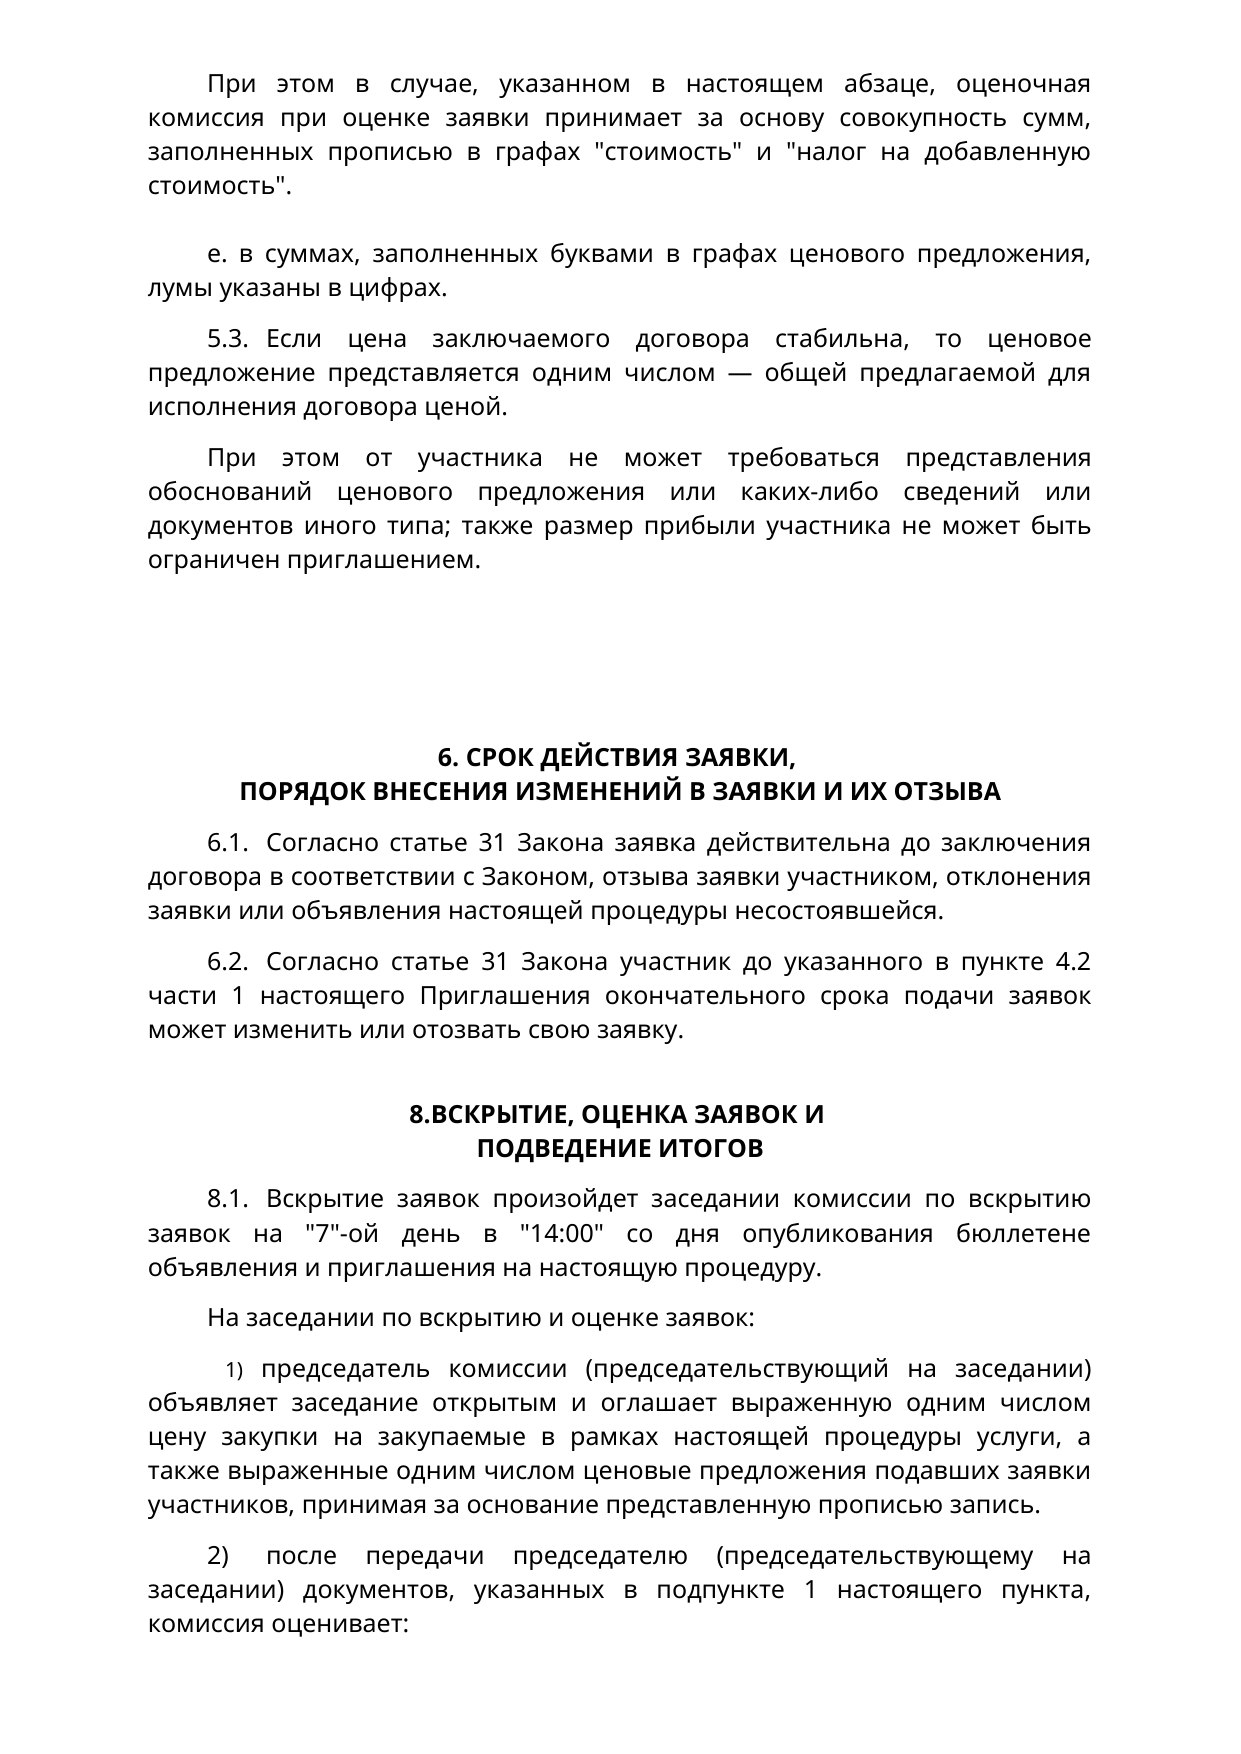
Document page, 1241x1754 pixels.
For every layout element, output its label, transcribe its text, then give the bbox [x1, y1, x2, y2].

text 1) председатель комиссии (председательствующий на заседании) объявляет заседание открытым и оглашает выраженную одним числом цену закупки на закупаемые в рамках настоящей процедуры услуги, а также выраженные одним числом ценовые предложения подавших заявки участников, принимая за основание представленную прописью запись. [148, 1351, 1092, 1521]
text е. в суммах, заполненных буквами в графах ценового предложения, лумы указаны в цифрах. [148, 236, 1092, 304]
text 6. СРОК ДЕЙСТВИЯ ЗАЯВКИ, ПОРЯДОК ВНЕСЕНИЯ ИЗМЕНЕНИЙ В ЗАЯВКИ И ИХ ОТЗЫВА [207, 740, 1034, 808]
text 8.1. Вскрытие заявок произойдет заседании комиссии по вскрытию заявок на "7"-ой день в "14:00" со дня опубликования бюллетене объявления и приглашения на настоящую процедуру. [148, 1181, 1092, 1283]
text 6.1. Согласно статье 31 Закона заявка действительна до заключения договора в соответствии с Законом, отзыва заявки участником, отклонения заявки или объявления настоящей процедуры несостоявшейся. [148, 824, 1092, 927]
text На заседании по вскрытию и оценке заявок: [148, 1300, 1092, 1334]
text 8.ВСКРЫТИЕ, ОЦЕНКА ЗАЯВОК И ПОДВЕДЕНИЕ ИТОГОВ [148, 1096, 1092, 1164]
text При этом от участника не может требоваться представления обоснований ценового предложения или каких-либо сведений или документов иного типа; также размер прибыли участника не может быть ограничен приглашением. [148, 439, 1092, 576]
text 5.3. Если цена заключаемого договора стабильна, то ценовое предложение представляется одним числом — общей предлагаемой для исполнения договора ценой. [148, 321, 1092, 423]
text При этом в случае, указанном в настоящем абзаце, оценочная комиссия при оценке заявки принимает за основу совокупность сумм, заполненных прописью в графах "стоимость" и "налог на добавленную стоимость". [148, 66, 1092, 202]
text 2) после передачи председателю (председательствующему на заседании) документов, указанных в подпункте 1 настоящего пункта, комиссия оценивает: [148, 1538, 1092, 1640]
text 6.2. Согласно статье 31 Закона участник до указанного в пункте 4.2 части 1 настоящего Приглашения окончательного срока подачи заявок может изменить или отозвать свою заявку. [148, 943, 1092, 1046]
